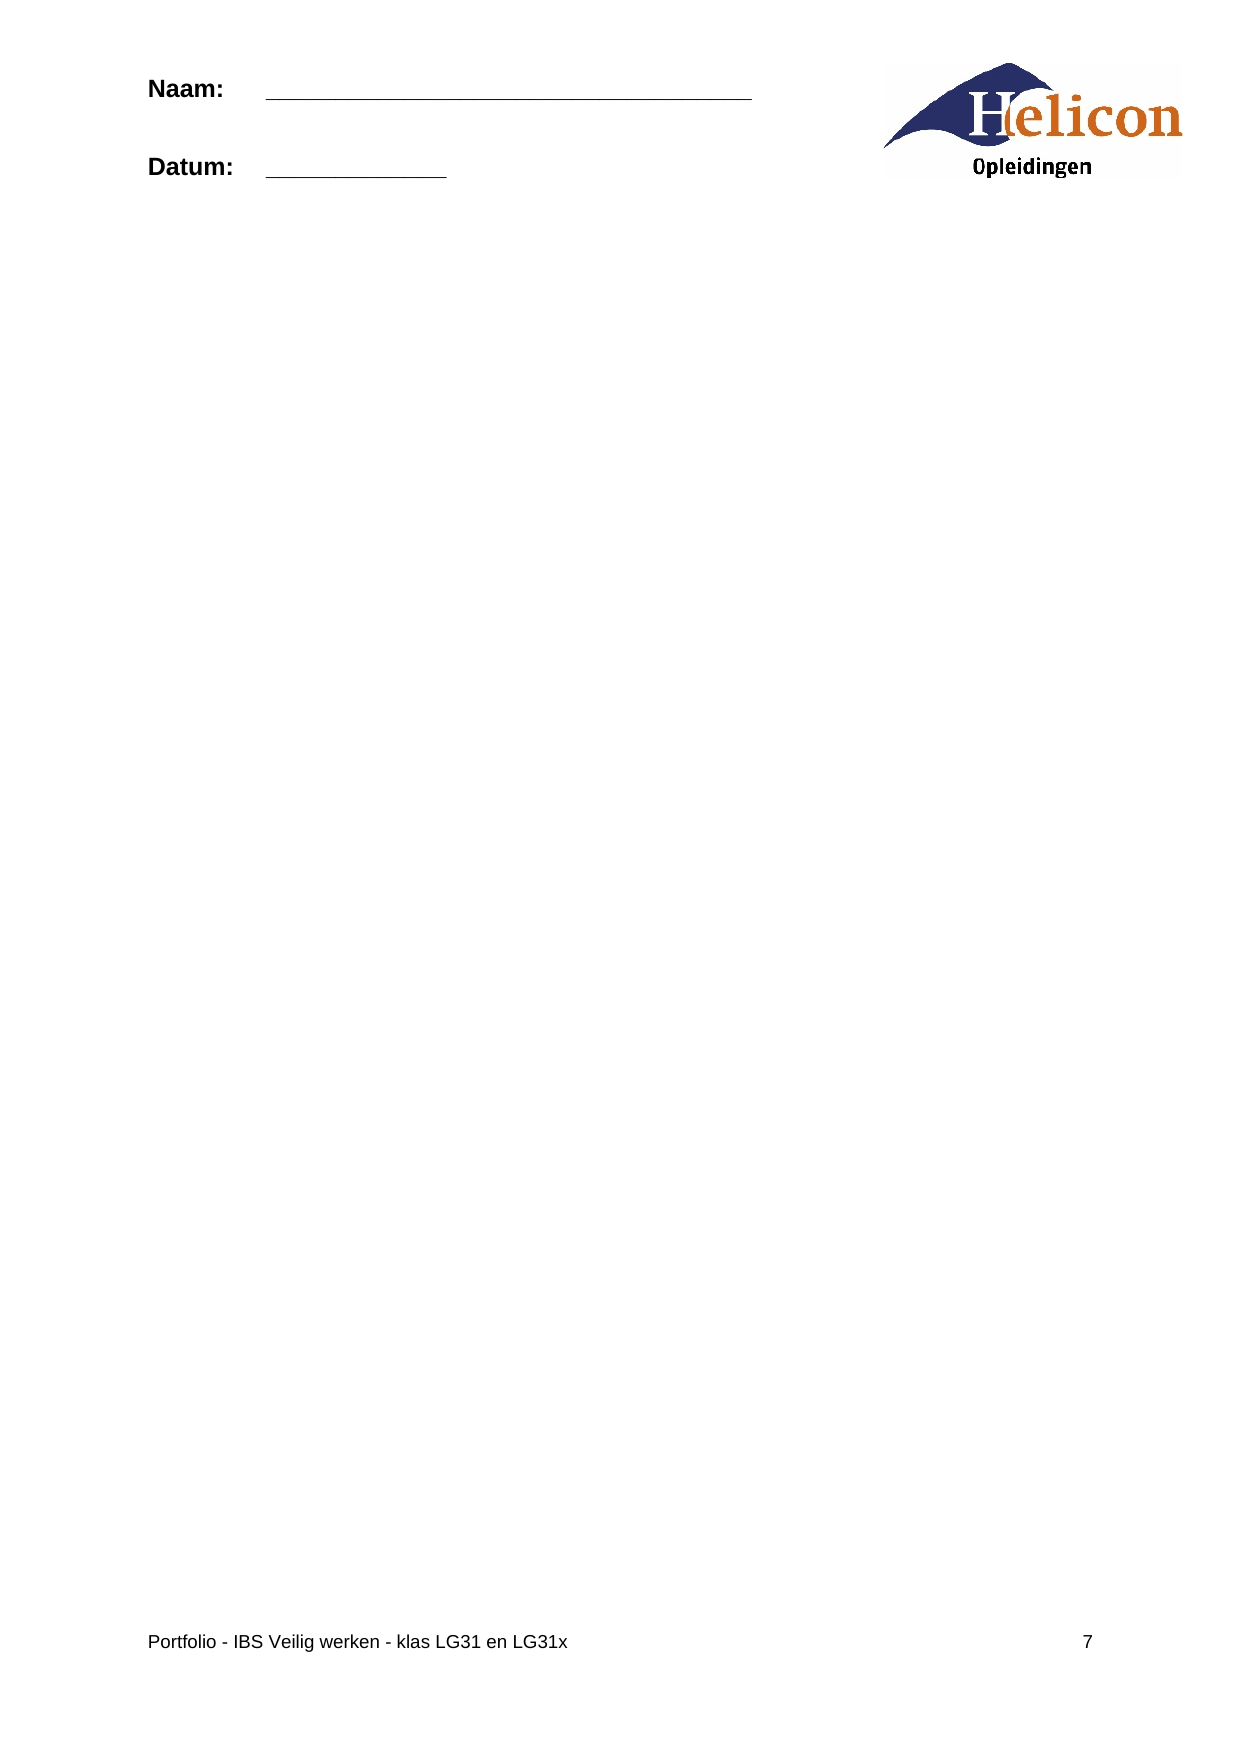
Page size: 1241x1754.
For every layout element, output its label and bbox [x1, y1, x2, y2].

picture [883, 63, 1183, 178]
